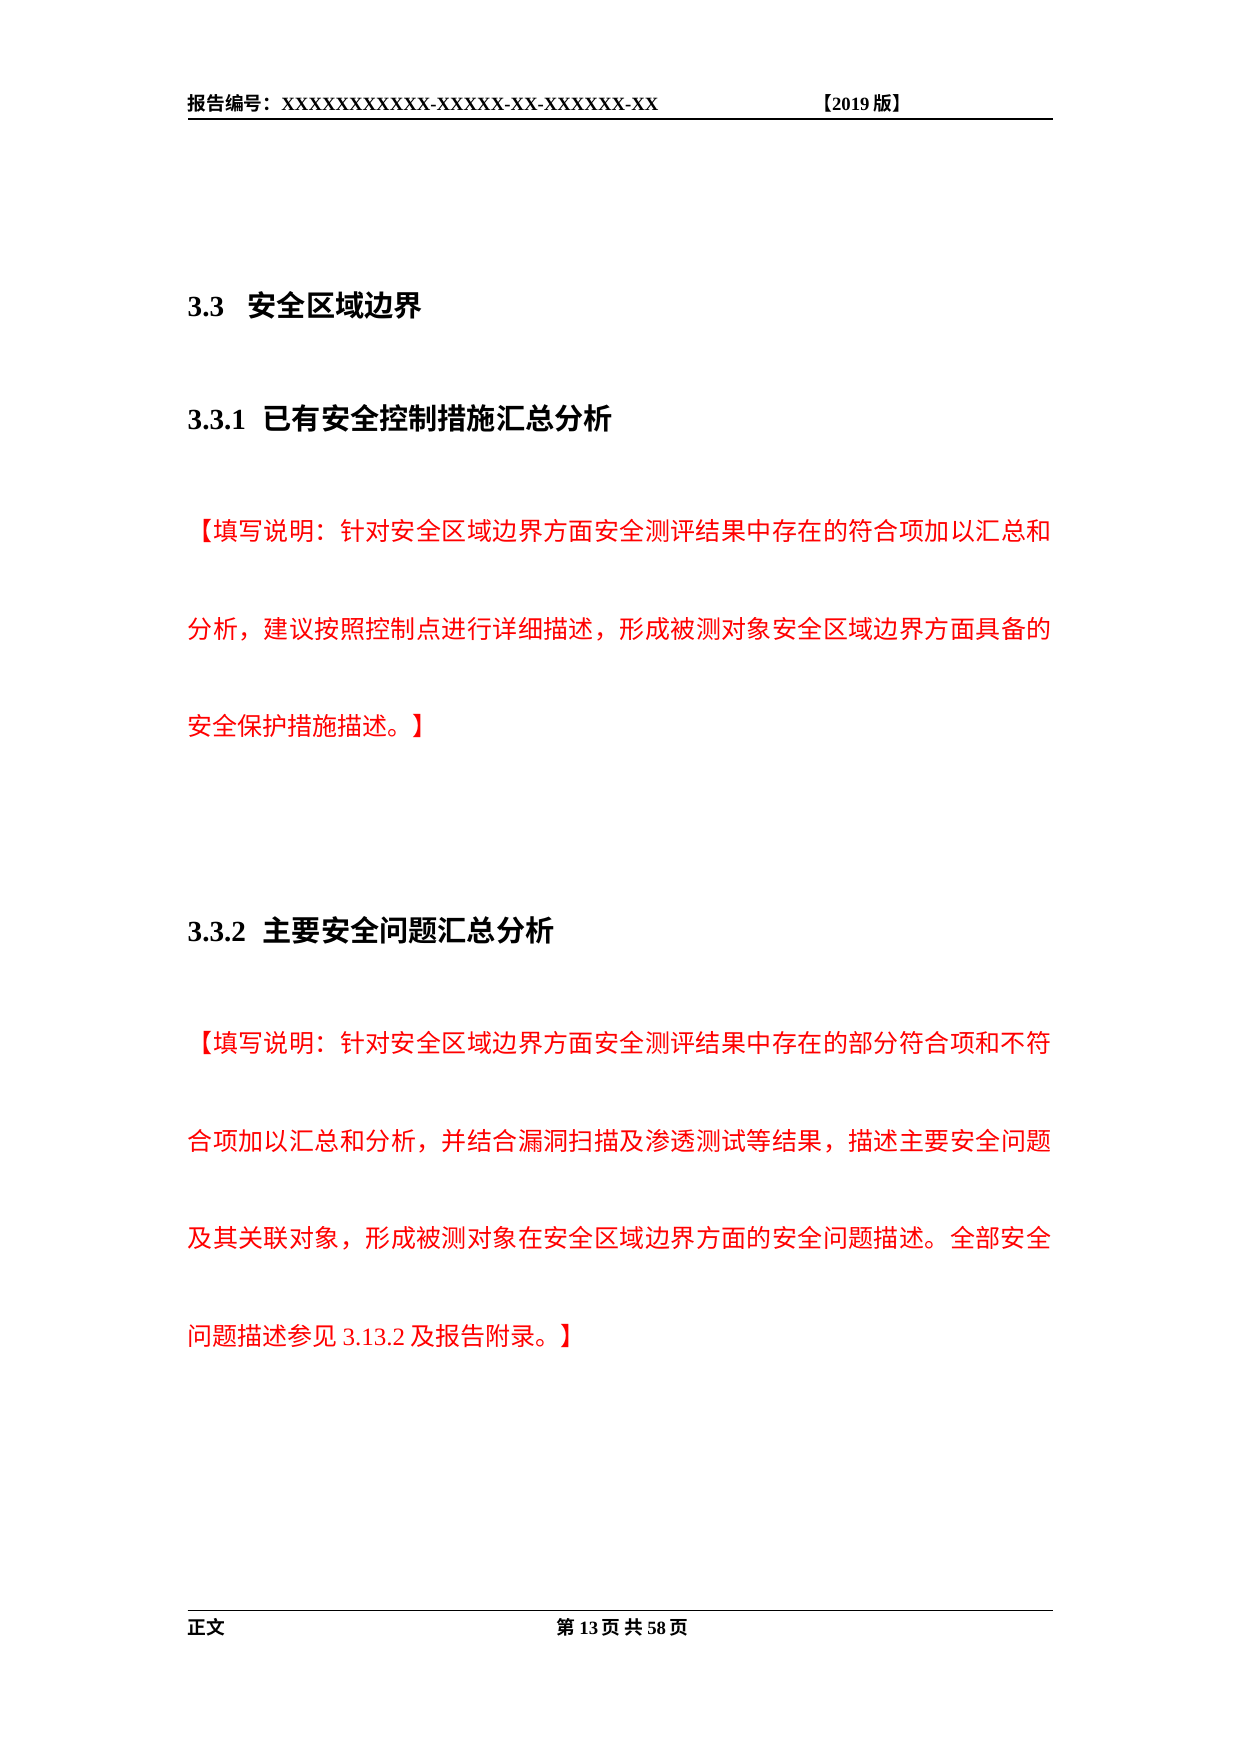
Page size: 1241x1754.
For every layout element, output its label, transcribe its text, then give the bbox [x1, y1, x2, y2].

subtitle 主要安全问题汇总分析 [187, 896, 1053, 961]
text 【填写说明：针对安全区域边界方面安全测评结果中存在的符合项加以汇总和分析，建议按照控制点进行详细描述，形成被测对象安全区域边界方面具备的安全保护措施描述。】 [187, 497, 1053, 757]
subtitle 已有安全控制措施汇总分析 [187, 384, 1053, 449]
text 【填写说明：针对安全区域边界方面安全测评结果中存在的部分符合项和不符合项加以汇总和分析，并结合漏洞扫描及渗透测试等结果，描述主要安全问题及其关联对象，形成被测对象在安全区域边界方面的安全问题描述。全部安全问题描述参见3.13.2及报告附录。】 [187, 1009, 1053, 1367]
subtitle 安全区域边界 [187, 271, 1053, 336]
